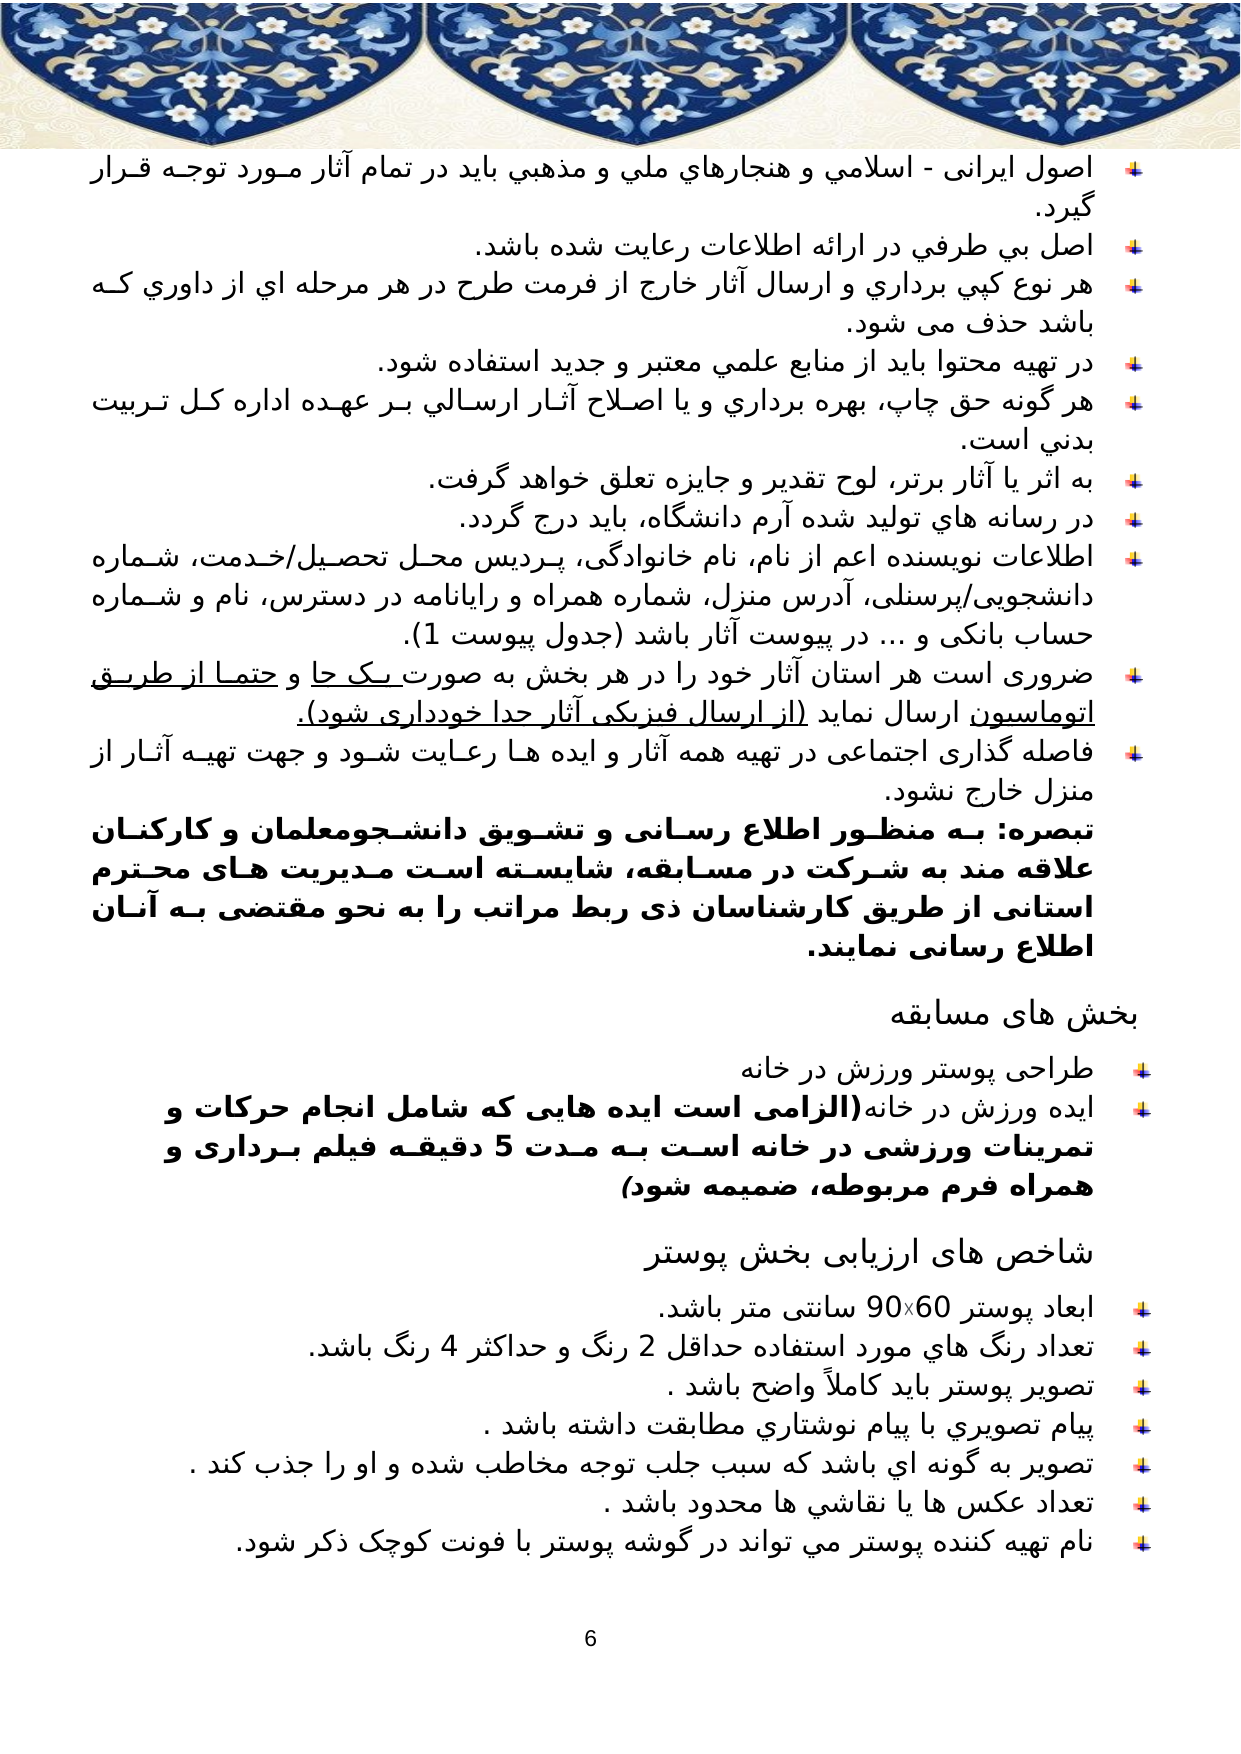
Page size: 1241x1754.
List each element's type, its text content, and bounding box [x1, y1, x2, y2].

list تبصره: به منظور اطلاع رسانی و تشویق دانشجومعلمان و کارکنان علاقه مند به شرکت در مسابقه، شایسته است مدیریت های محترم استانی از طریق کارشناسان ذی ربط مراتب را به نحو مقتضی به آنان اطلاع رسانی نمایند. [91, 812, 1095, 963]
picture [1125, 511, 1143, 528]
picture [1133, 1339, 1151, 1357]
list اصول ايرانی - اسلامي و هنجارهاي ملي و مذهبي بايد در تمام آثار مورد توجه قرار گيرد. [91, 150, 1124, 223]
picture [1133, 1534, 1151, 1552]
list ابعاد پوستر 60☓90 سانتی متر باشد. [165, 1290, 1132, 1324]
list اطلاعات نويسنده اعم از نام، نام خانوادگی، پردیس محل تحصیل/خدمت، شماره دانشجویی/پرسنلی، آدرس منزل، شماره همراه و رایانامه در دسترس، نام و شماره حساب بانکی و ... در پیوست آثار باشد (جدول پیوست 1). [91, 539, 1124, 651]
list اصل بي طرفي در ارائه اطلاعات رعايت شده باشد. [91, 228, 1124, 262]
list تعداد عكس ها يا نقاشي ها محدود باشد . [165, 1485, 1132, 1519]
list در تهيه محتوا بايد از منابع علمي معتبر و جديد استفاده شود. [91, 345, 1124, 379]
picture [1125, 472, 1143, 489]
picture [1125, 238, 1143, 255]
list در رسانه هاي توليد شده آرم دانشگاه، بايد درج گردد. [91, 501, 1124, 534]
picture [1125, 277, 1143, 294]
picture [0, 3, 1241, 149]
subtitle بخش های مسابقه [150, 993, 1139, 1032]
subtitle شاخص های ارزیابی بخش پوستر [150, 1232, 1095, 1271]
list ضروری است هر استان آثار خود را در هر بخش به صورت یک جا و حتما از طریق اتوماسیون ارسال نماید (از ارسال فیزیکی آثار جدا خودداری شود). [91, 656, 1124, 729]
picture [1133, 1300, 1151, 1318]
list تعداد رنگ هاي مورد استفاده حداقل 2 رنگ و حداكثر 4 رنگ باشد. [165, 1329, 1132, 1363]
picture [1133, 1378, 1151, 1396]
list به اثر یا آثار برتر، لوح تقدیر و جایزه تعلق خواهد گرفت. [91, 462, 1124, 496]
picture [1133, 1061, 1151, 1079]
list تصوير به گونه اي باشد كه سبب جلب توجه مخاطب شده و او را جذب كند . [165, 1446, 1132, 1480]
picture [1125, 394, 1143, 411]
list پيام تصويري با پيام نوشتاري مطابقت داشته باشد . [165, 1407, 1132, 1441]
picture [1125, 550, 1143, 567]
picture [1133, 1495, 1151, 1513]
list نام تهيه كننده پوستر مي تواند در گوشه پوستر با فونت کوچک ذكر شود. [165, 1524, 1132, 1558]
list فاصله گذاری اجتماعی در تهیه همه آثار و ایده ها رعایت شود و جهت تهیه آثار از منزل خارج نشود. [91, 734, 1124, 807]
picture [1125, 666, 1143, 684]
picture [1133, 1100, 1151, 1118]
picture [1125, 744, 1143, 762]
list ایده ورزش در خانه(الزامی است ایده هایی که شامل انجام حرکات و تمرینات ورزشی در خانه است به مدت 5 دقیقه فیلم برداری و همراه فرم مربوطه، ضمیمه شود) [165, 1090, 1132, 1202]
picture [1133, 1417, 1151, 1435]
list تصوير پوستر بايد كاملاً واضح باشد . [165, 1368, 1132, 1402]
list هر نوع كپي برداري و ارسال آثار خارج از فرمت طرح در هر مرحله اي از داوري كه باشد حذف می شود. [91, 267, 1124, 340]
picture [1133, 1456, 1151, 1474]
list طراحی پوستر ورزش در خانه [165, 1051, 1132, 1085]
list هر گونه حق چاپ، بهره برداري و يا اصلاح آثار ارسالي بر عهده اداره كل تربيت بدني است. [91, 384, 1124, 457]
picture [1125, 160, 1143, 177]
picture [1125, 355, 1143, 372]
